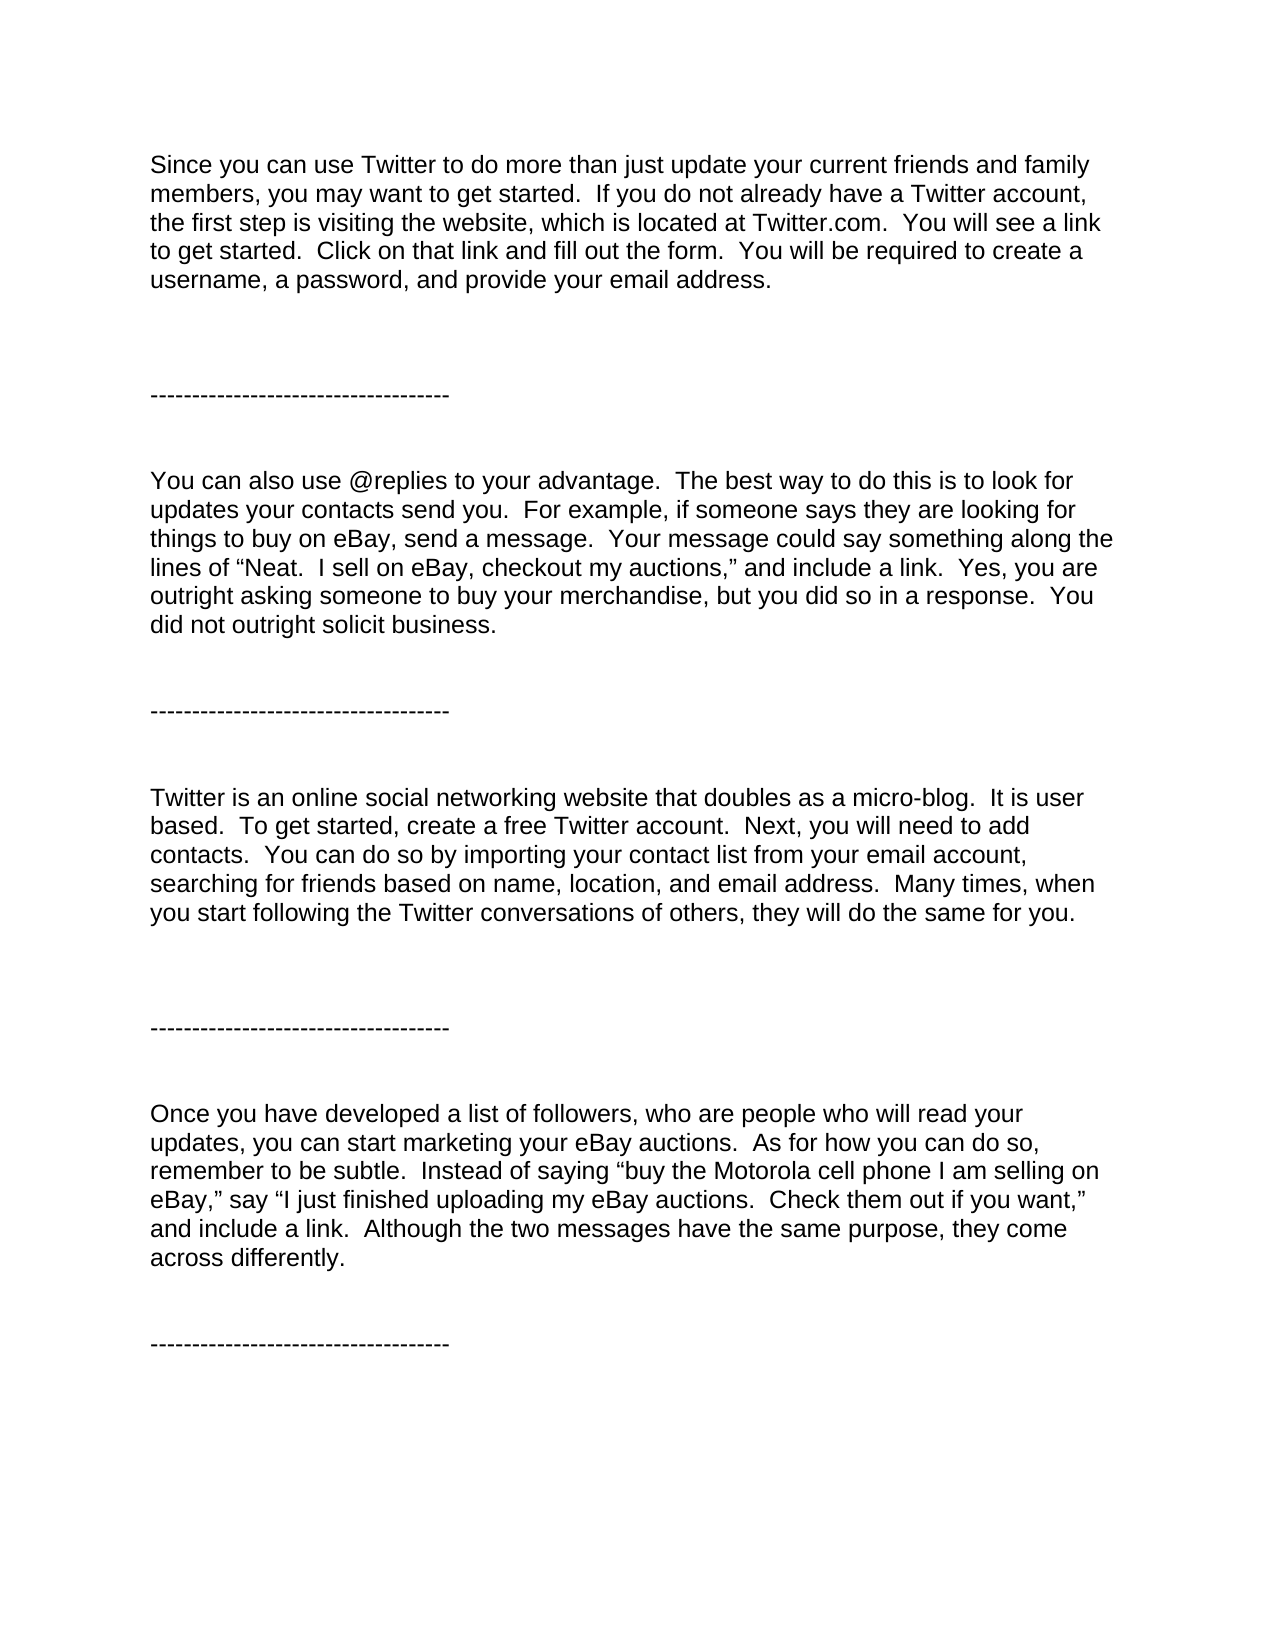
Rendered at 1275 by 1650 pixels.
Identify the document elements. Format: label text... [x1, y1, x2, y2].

text You can also use @replies to your advantage. The best way to do this is to look for updates your contacts send you. For example, if someone says they are looking for things to buy on eBay, send a message. Your message could say something along the lines of “Neat. I sell on eBay, checkout my auctions,” and include a link. Yes, you are outright asking someone to buy your merchandise, but you did so in a response. You did not outright solicit business. [150, 466, 1125, 639]
text ------------------------------------ [150, 380, 1125, 409]
text ------------------------------------ [150, 1012, 1125, 1041]
text Once you have developed a list of followers, who are people who will read your updates, you can start marketing your eBay auctions. As for how you can do so, remember to be subtle. Instead of saying “buy the Motorola cell phone I am selling on eBay,” say “I just finished uploading my eBay auctions. Check them out if you want,” and include a link. Although the two messages have the same purpose, they come across differently. [150, 1099, 1125, 1271]
text Twitter is an online social networking website that doubles as a micro-blog. It is user based. To get started, create a free Twitter account. Next, you will need to add contacts. You can do so by importing your contact list from your email account, searching for friends based on name, location, and email address. Many times, when you start following the Twitter conversations of others, they will do the same for you. [150, 782, 1125, 926]
text ------------------------------------ [150, 696, 1125, 725]
text Since you can use Twitter to do more than just update your current friends and family members, you may want to get started. If you do not already have a Twitter account, the first step is visiting the website, which is located at Twitter.com. You will see a link to get started. Click on that link and fill out the form. You will be required to create a username, a password, and provide your email address. [150, 150, 1125, 294]
text ------------------------------------ [150, 1329, 1125, 1357]
